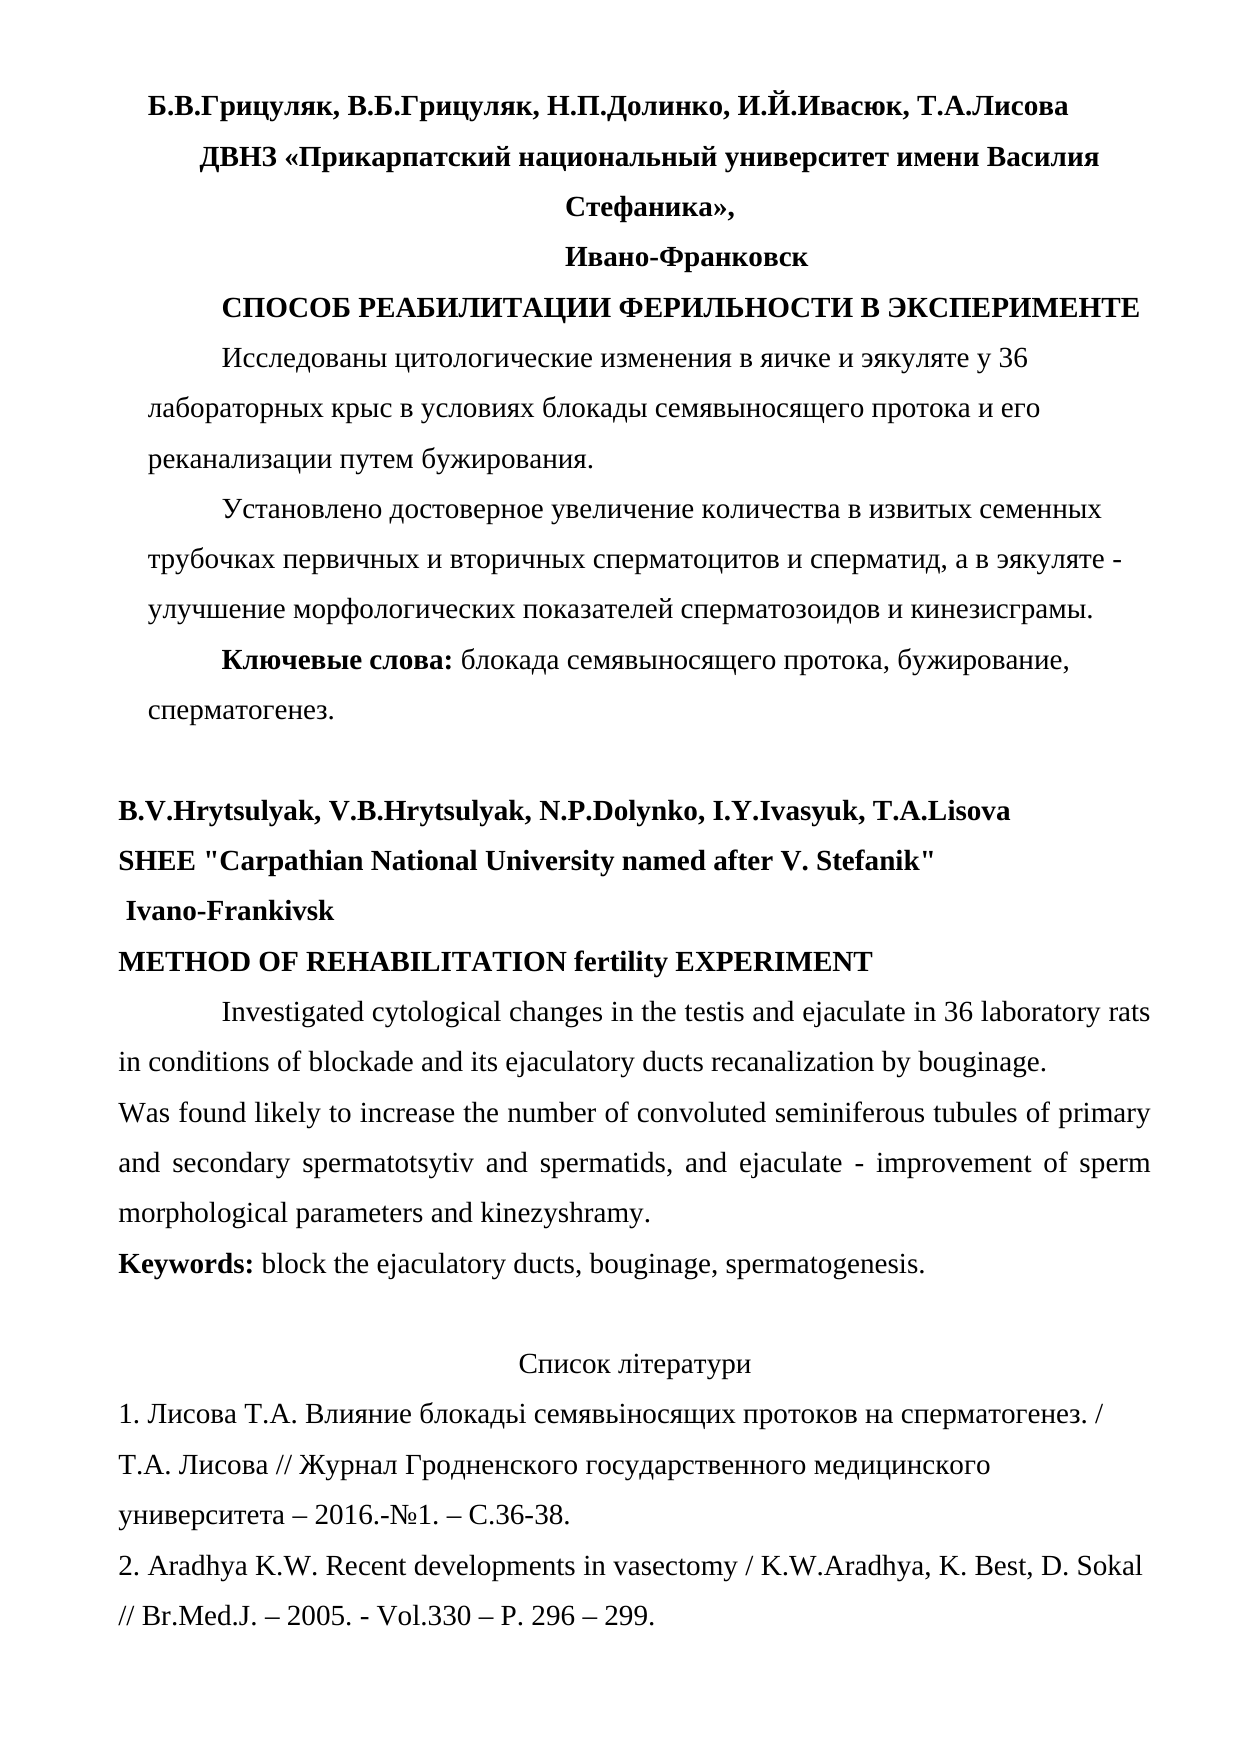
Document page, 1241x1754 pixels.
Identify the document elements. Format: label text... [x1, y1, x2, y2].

text ДВНЗ «Прикарпатский национальный университет имени Василия Стефаника», [148, 139, 1152, 223]
text METHOD OF REHABILITATION fertility EXPERIMENT [118, 944, 1152, 977]
text 2. Aradhya K.W. Recent developments in vasectomy / K.W.Aradhya, K. Best, D. Sokal // Br.Med.J. – 2005. - Vol.330 – P. 296 – 299. [118, 1548, 1152, 1631]
text Keywords: block the ejaculatory ducts, bouginage, spermatogenesis. [118, 1246, 1152, 1279]
text Ivano-Frankivsk [118, 893, 1152, 927]
text СПОСОБ РЕАБИЛИТАЦИИ ФЕРИЛЬНОСТИ В ЭКСПЕРИМЕНТЕ [148, 290, 1152, 323]
text SHEE "Carpathian National University named after V. Stefanik" [118, 843, 1152, 877]
text Исследованы цитологические изменения в яичке и эякуляте у 36 лабораторных крыс в условиях блокады семявыносящего протока и его реканализации путем бужирования. [148, 340, 1152, 474]
text Ивано-Франковск [148, 239, 1152, 273]
text Investigated cytological changes in the testis and ejaculate in 36 laboratory rats in conditions of blockade and its ejaculatory ducts recanalization by bouginage. [118, 994, 1152, 1078]
text Список літератури [118, 1346, 1152, 1380]
text Ключевые слова: блокада семявыносящего протока, бужирование, сперматогенез. [148, 642, 1152, 726]
text B.V.Hrytsulyak, V.B.Hrytsulyak, N.P.Dolynko, I.Y.Ivasyuk, T.A.Lisova [118, 793, 1152, 826]
text Б.В.Грицуляк, В.Б.Грицуляк, Н.П.Долинко, И.Й.Ивасюк, Т.А.Лисова [148, 88, 1152, 122]
text Установлено достоверное увеличение количества в извитых семенных трубочках первичных и вторичных сперматоцитов и сперматид, а в эякуляте - улучшение морфологических показателей сперматозоидов и кинезисграмы. [148, 491, 1152, 625]
text Was found likely to increase the number of convoluted seminiferous tubules of primary and secondary spermatotsytiv and spermatids, and ejaculate - improvement of sperm morphological parameters and kinezyshramy. [118, 1095, 1152, 1229]
text 1. Лисова Т.А. Влияние блокадьі семявьіносящих протоков на сперматогенез. / Т.А. Лисова // Журнал Гродненского государственного медицинского университета – 2016.-№1. – С.36-38. [118, 1397, 1152, 1531]
